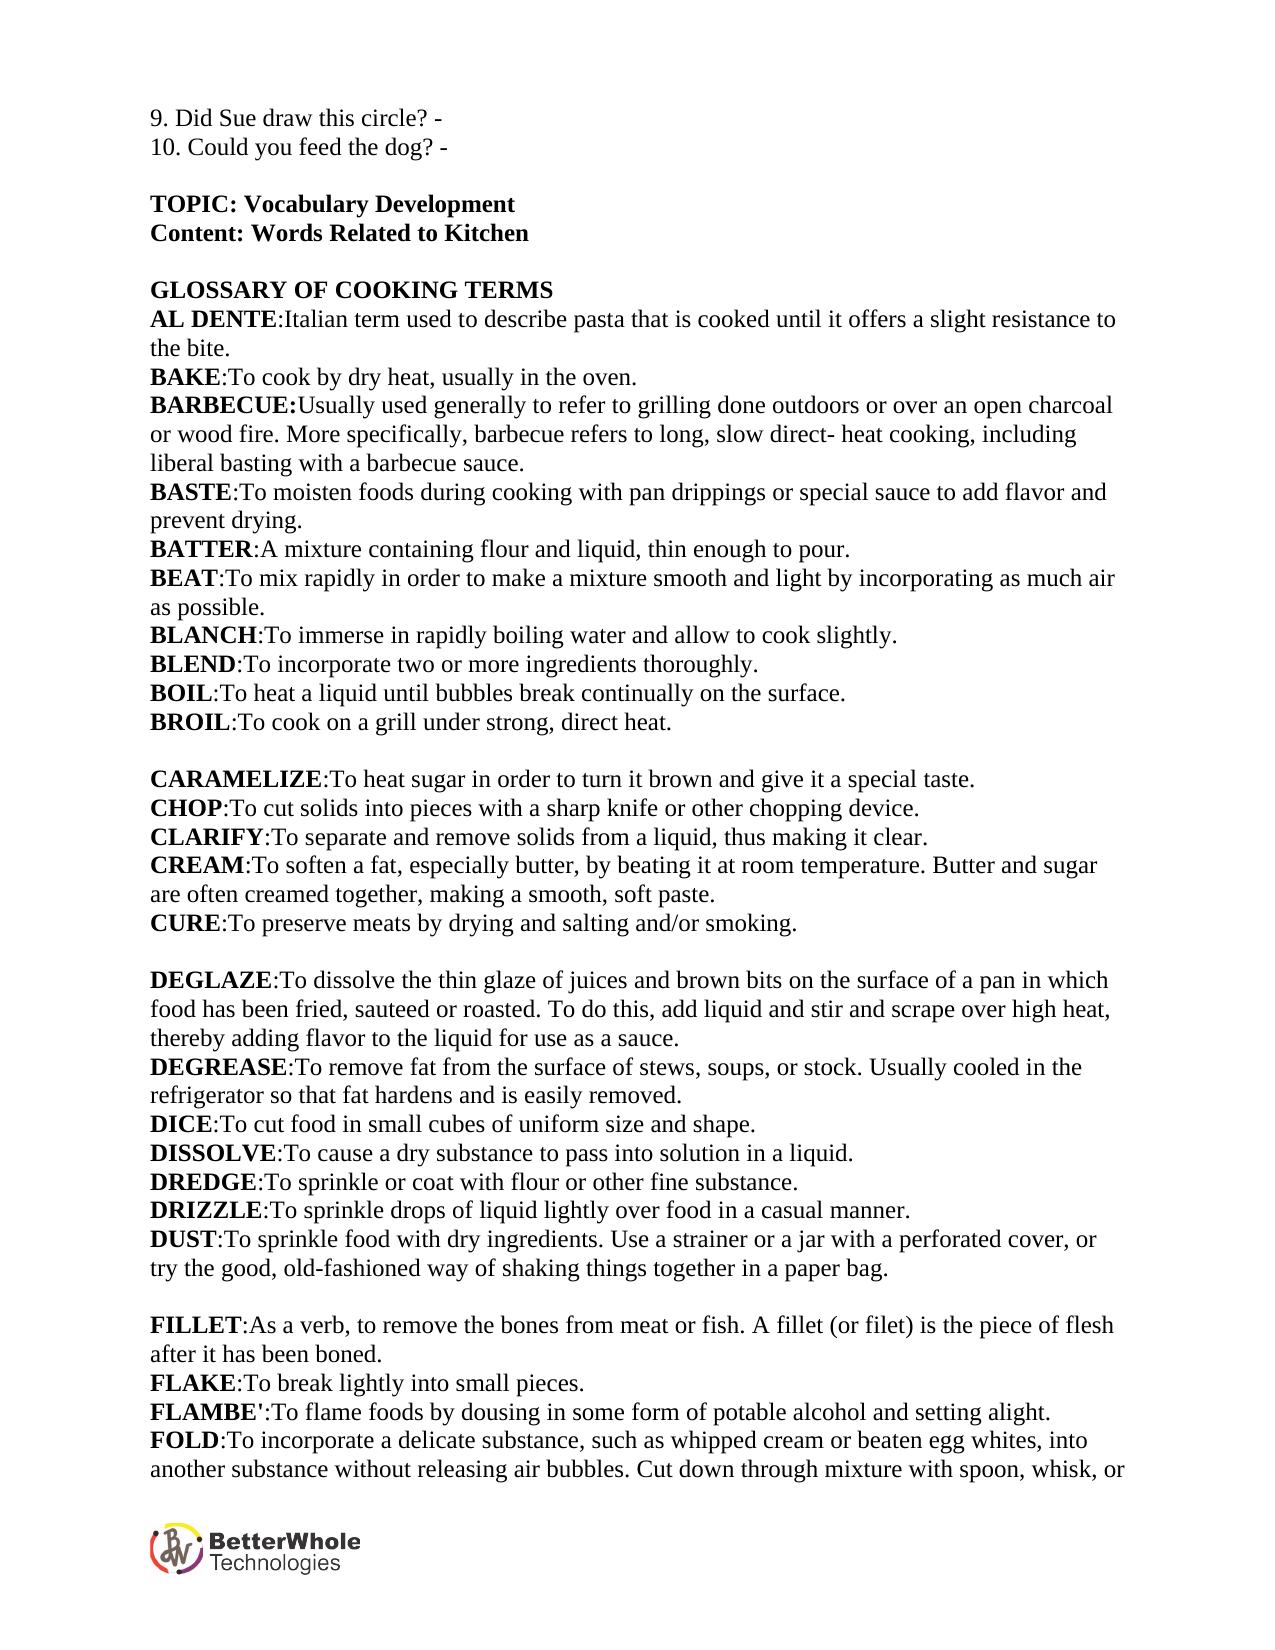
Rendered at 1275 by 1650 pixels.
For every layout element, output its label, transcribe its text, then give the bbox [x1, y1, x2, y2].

text BATTER:A mixture containing flour and liquid, thin enough to pour. [150, 534, 1125, 563]
text BROIL:To cook on a grill under strong, direct heat. [150, 707, 1125, 736]
text DICE:To cut food in small cubes of uniform size and shape. [150, 1109, 1125, 1138]
text BLANCH:To immerse in rapidly boiling water and allow to cook slightly. [150, 621, 1125, 649]
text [150, 1426, 1125, 1483]
text BASTE:To moisten foods during cooking with pan drippings or special sauce to add flavor and prevent drying. [150, 477, 1125, 534]
text CURE:To preserve meats by drying and salting and/or smoking. [150, 908, 1125, 937]
text BAKE:To cook by dry heat, usually in the oven. [150, 362, 1125, 391]
text CARAMELIZE:To heat sugar in order to turn it brown and give it a special taste. [150, 764, 1125, 793]
text DRIZZLE:To sprinkle drops of liquid lightly over food in a casual manner. [150, 1196, 1125, 1224]
picture [150, 1523, 360, 1575]
text BARBECUE:Usually used generally to refer to grilling done outdoors or over an open charcoal or wood fire. More specifically, barbecue refers to long, slow direct- heat cooking, including liberal basting with a barbecue sauce. [150, 391, 1125, 477]
text DUST:To sprinkle food with dry ingredients. Use a strainer or a jar with a perforated cover, or try the good, old-fashioned way of shaking things together in a paper bag. [150, 1224, 1125, 1282]
text 9. Did Sue draw this circle? - [150, 103, 1125, 132]
text CREAM:To soften a fat, especially butter, by beating it at room temperature. Butter and sugar are often creamed together, making a smooth, soft paste. [150, 851, 1125, 908]
text FLAMBE':To flame foods by dousing in some form of potable alcohol and setting alight. [150, 1397, 1125, 1426]
text DEGREASE:To remove fat from the surface of stews, soups, or stock. Usually cooled in the refrigerator so that fat hardens and is easily removed. [150, 1052, 1125, 1109]
text DREDGE:To sprinkle or coat with flour or other fine substance. [150, 1167, 1125, 1196]
text AL DENTE:Italian term used to describe pasta that is cooked until it offers a slight resistance to the bite. [150, 304, 1125, 362]
text FLAKE:To break lightly into small pieces. [150, 1368, 1125, 1397]
text DISSOLVE:To cause a dry substance to pass into solution in a liquid. [150, 1138, 1125, 1167]
text CLARIFY:To separate and remove solids from a liquid, thus making it clear. [150, 822, 1125, 851]
text CHOP:To cut solids into pieces with a sharp knife or other chopping device. [150, 793, 1125, 822]
text 10. Could you feed the dog? - [150, 132, 1125, 161]
text BEAT:To mix rapidly in order to make a mixture smooth and light by incorporating as much air as possible. [150, 563, 1125, 621]
text FILLET:As a verb, to remove the bones from meat or fish. A fillet (or filet) is the piece of flesh after it has been boned. [150, 1311, 1125, 1368]
text BOIL:To heat a liquid until bubbles break continually on the surface. [150, 678, 1125, 707]
subtitle GLOSSARY OF COOKING TERMS [150, 276, 1125, 304]
text DEGLAZE:To dissolve the thin glaze of juices and brown bits on the surface of a pan in which food has been fried, sauteed or roasted. To do this, add liquid and stir and scrape over high heat, thereby adding flavor to the liquid for use as a sauce. [150, 966, 1125, 1052]
text TOPIC: Vocabulary Development [150, 189, 1125, 218]
text BLEND:To incorporate two or more ingredients thoroughly. [150, 649, 1125, 678]
text Content: Words Related to Kitchen [150, 218, 1125, 247]
